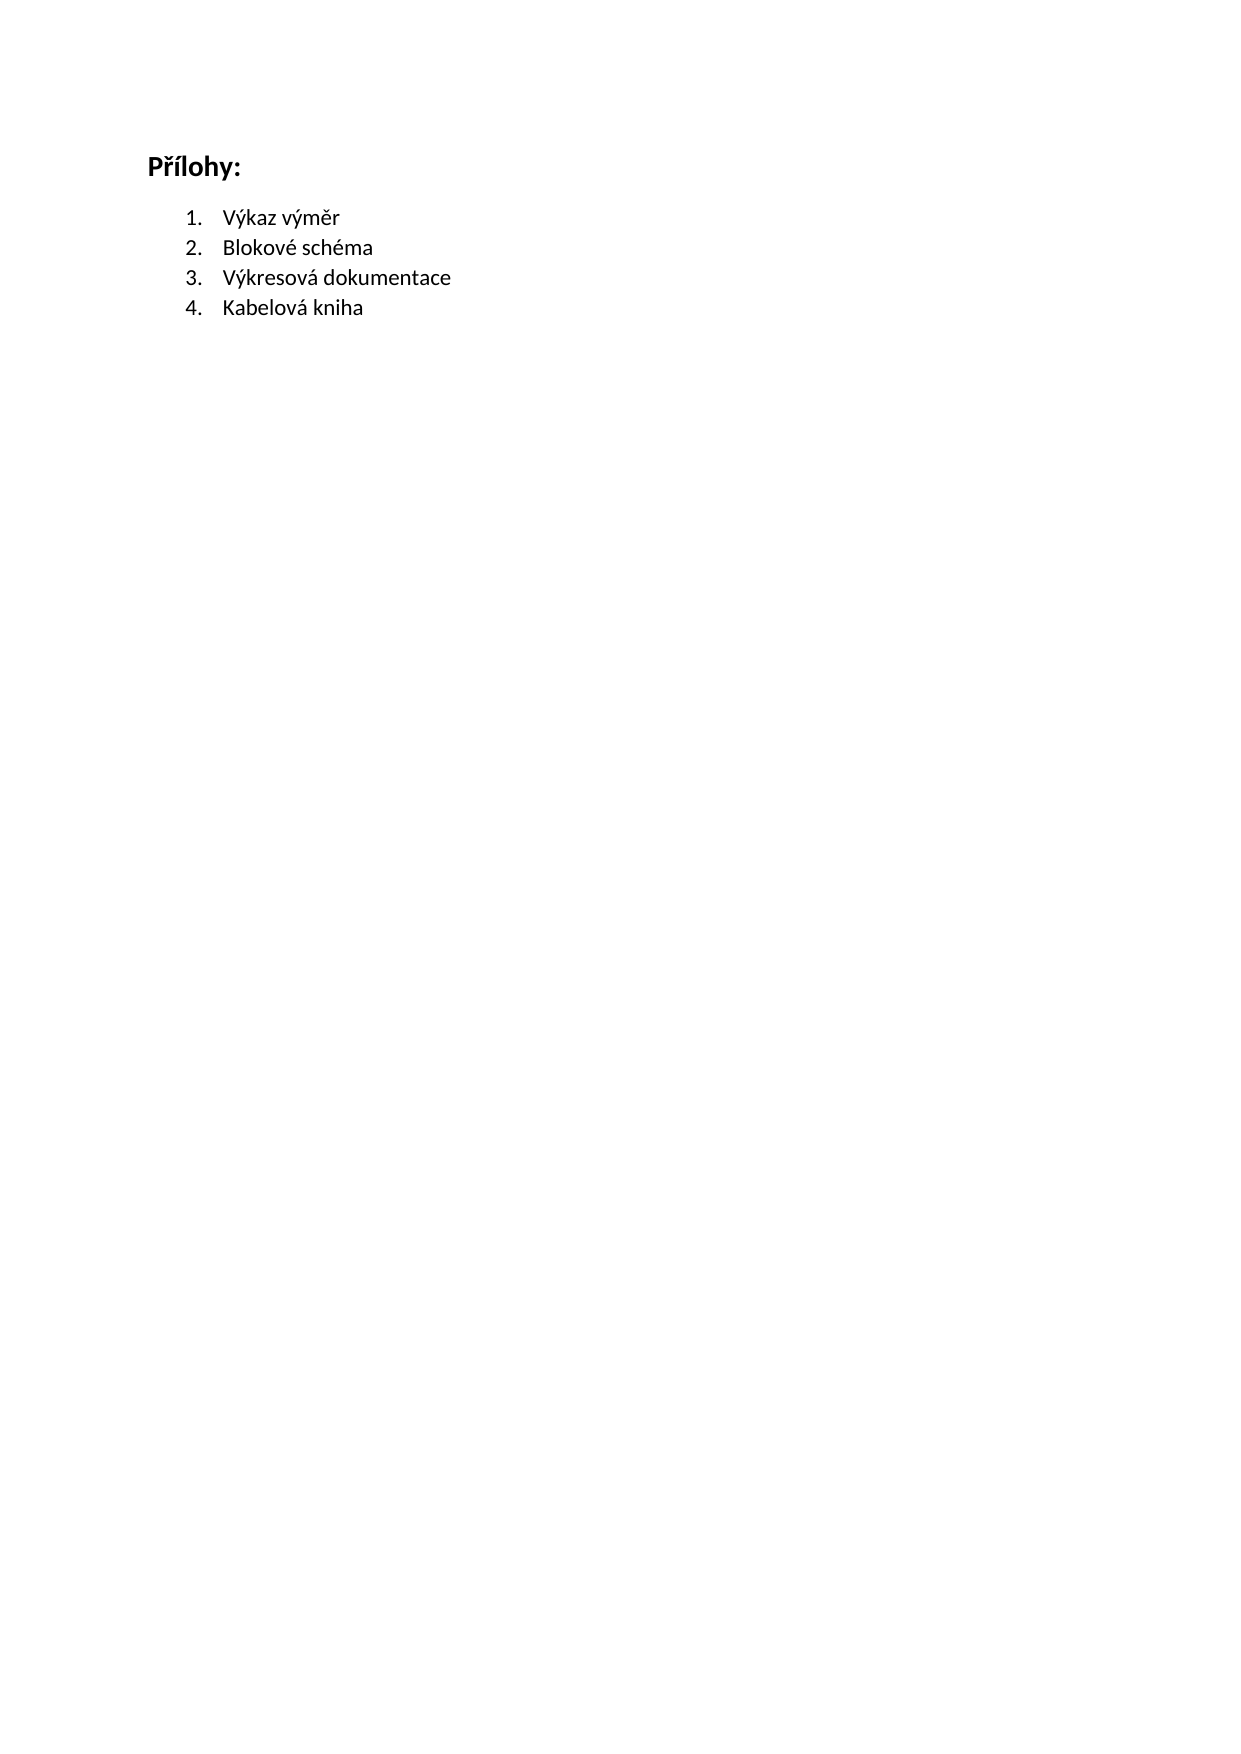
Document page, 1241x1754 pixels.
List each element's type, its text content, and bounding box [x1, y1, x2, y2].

list Výkresová dokumentace [185, 263, 1093, 291]
list Kabelová kniha [185, 293, 1093, 321]
list Blokové schéma [185, 233, 1093, 261]
text Přílohy: [148, 148, 1093, 183]
list Výkaz výměr [185, 203, 1093, 231]
